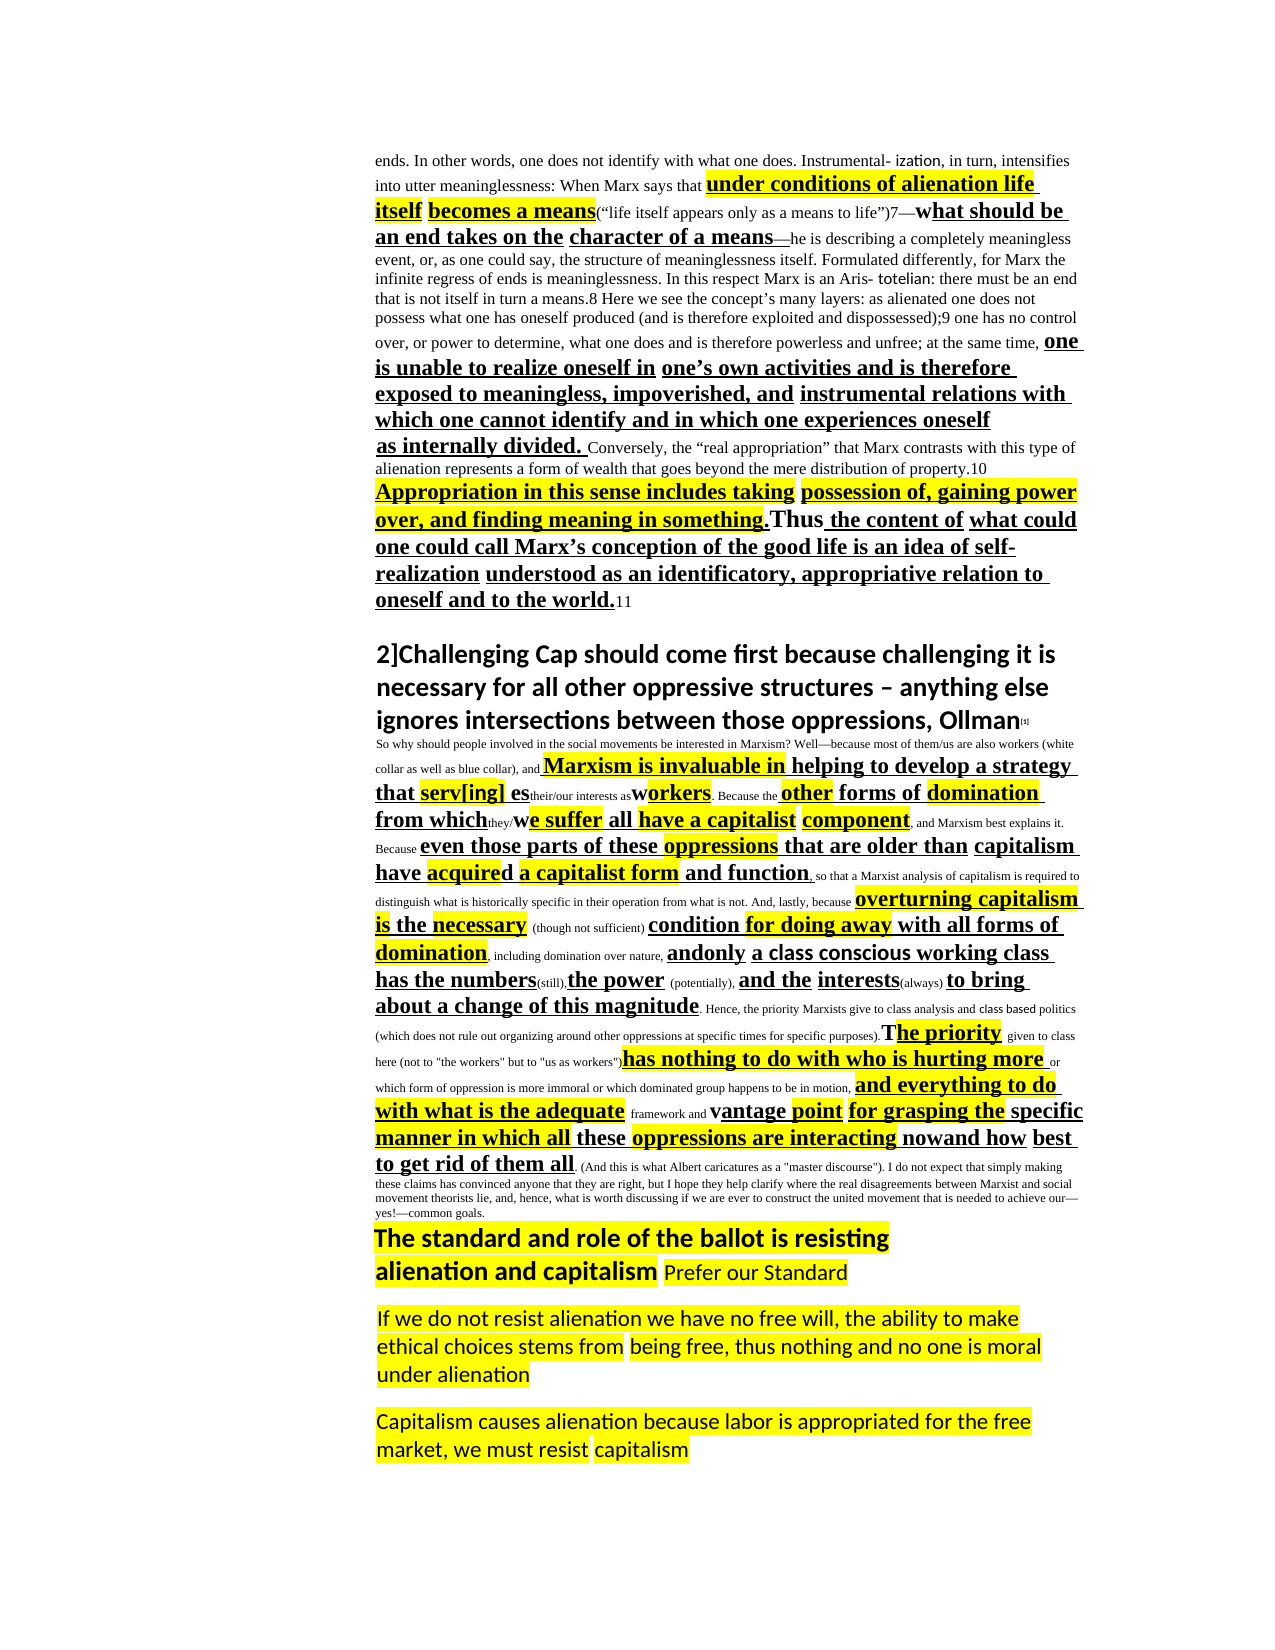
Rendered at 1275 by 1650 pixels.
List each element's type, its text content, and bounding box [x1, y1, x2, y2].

text Capitalism causes alienation because labor is appropriated for the free market, we must resist capitalism [689, 1407, 1057, 1463]
text If we do not resist alienation we have no free will, the ability to make ethical choices stems from being free, thus nothing and no one is moral under alienation [377, 1304, 1083, 1388]
text So why should people involved in the social movements be interested in Marxism? Well—because most of them/us are also workers (white collar as well as blue collar), and Marxism is invaluable in helping to develop a strategy that serv[ing] estheir/our interests asworkers. Because the other forms of domination from whichthey/we suffer all have a capitalist component, and Marxism best explains it. Because even those parts of these oppressions that are older than capitalism have acquired a capitalist form and function, so that a Marxist analysis of capitalism is required to distinguish what is historically specific in their operation from what is not. And, lastly, because overturning capitalism is the necessary (though not sufficient) condition for doing away with all forms of domination, including domination over nature, andonly a class conscious working class has the numbers(still),the power (potentially), and the interests(always) to bring about a change of this magnitude. Hence, the priority Marxists give to class analysis and class based politics (which does not rule out organizing around other oppressions at specific times for specific purposes).The priority given to class here (not to "the workers" but to "us as workers")has nothing to do with who is hurting more or which form of oppression is more immoral or which dominated group happens to be in motion, and everything to do with what is the adequate framework and vantage point for grasping the specific manner in which all these oppressions are interacting nowand how best to get rid of them all. (And this is what Albert caricatures as a "master discourse"). I do not expect that simply making these claims has convinced anyone that they are right, but I hope they help clarify where the real disagreements between Marxist and social movement theorists lie, and, hence, what is worth discussing if we are ever to construct the united movement that is needed to achieve our—yes!—common goals. [375, 737, 1084, 1220]
text 2]Challenging Cap should come first because challenging it is necessary for all other oppressive structures – anything else ignores intersections between those oppressions, Ollman[1] [376, 637, 1086, 736]
text as internally divided. Conversely, the “real appropriation” that Marx contrasts with this type of alienation represents a form of wealth that goes beyond the mere distribution of property.10 Appropriation in this sense includes taking possession of, gaining power over, and finding meaning in something.Thus the content of what could one could call Marx’s conception of the good life is an idea of self-realization understood as an identificatory, appropriative relation to oneself and to the world.11 [375, 433, 1077, 612]
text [375, 150, 1087, 433]
text The standard and role of the ballot is resisting alienation and capitalism Prefer our Standard [373, 1221, 994, 1287]
